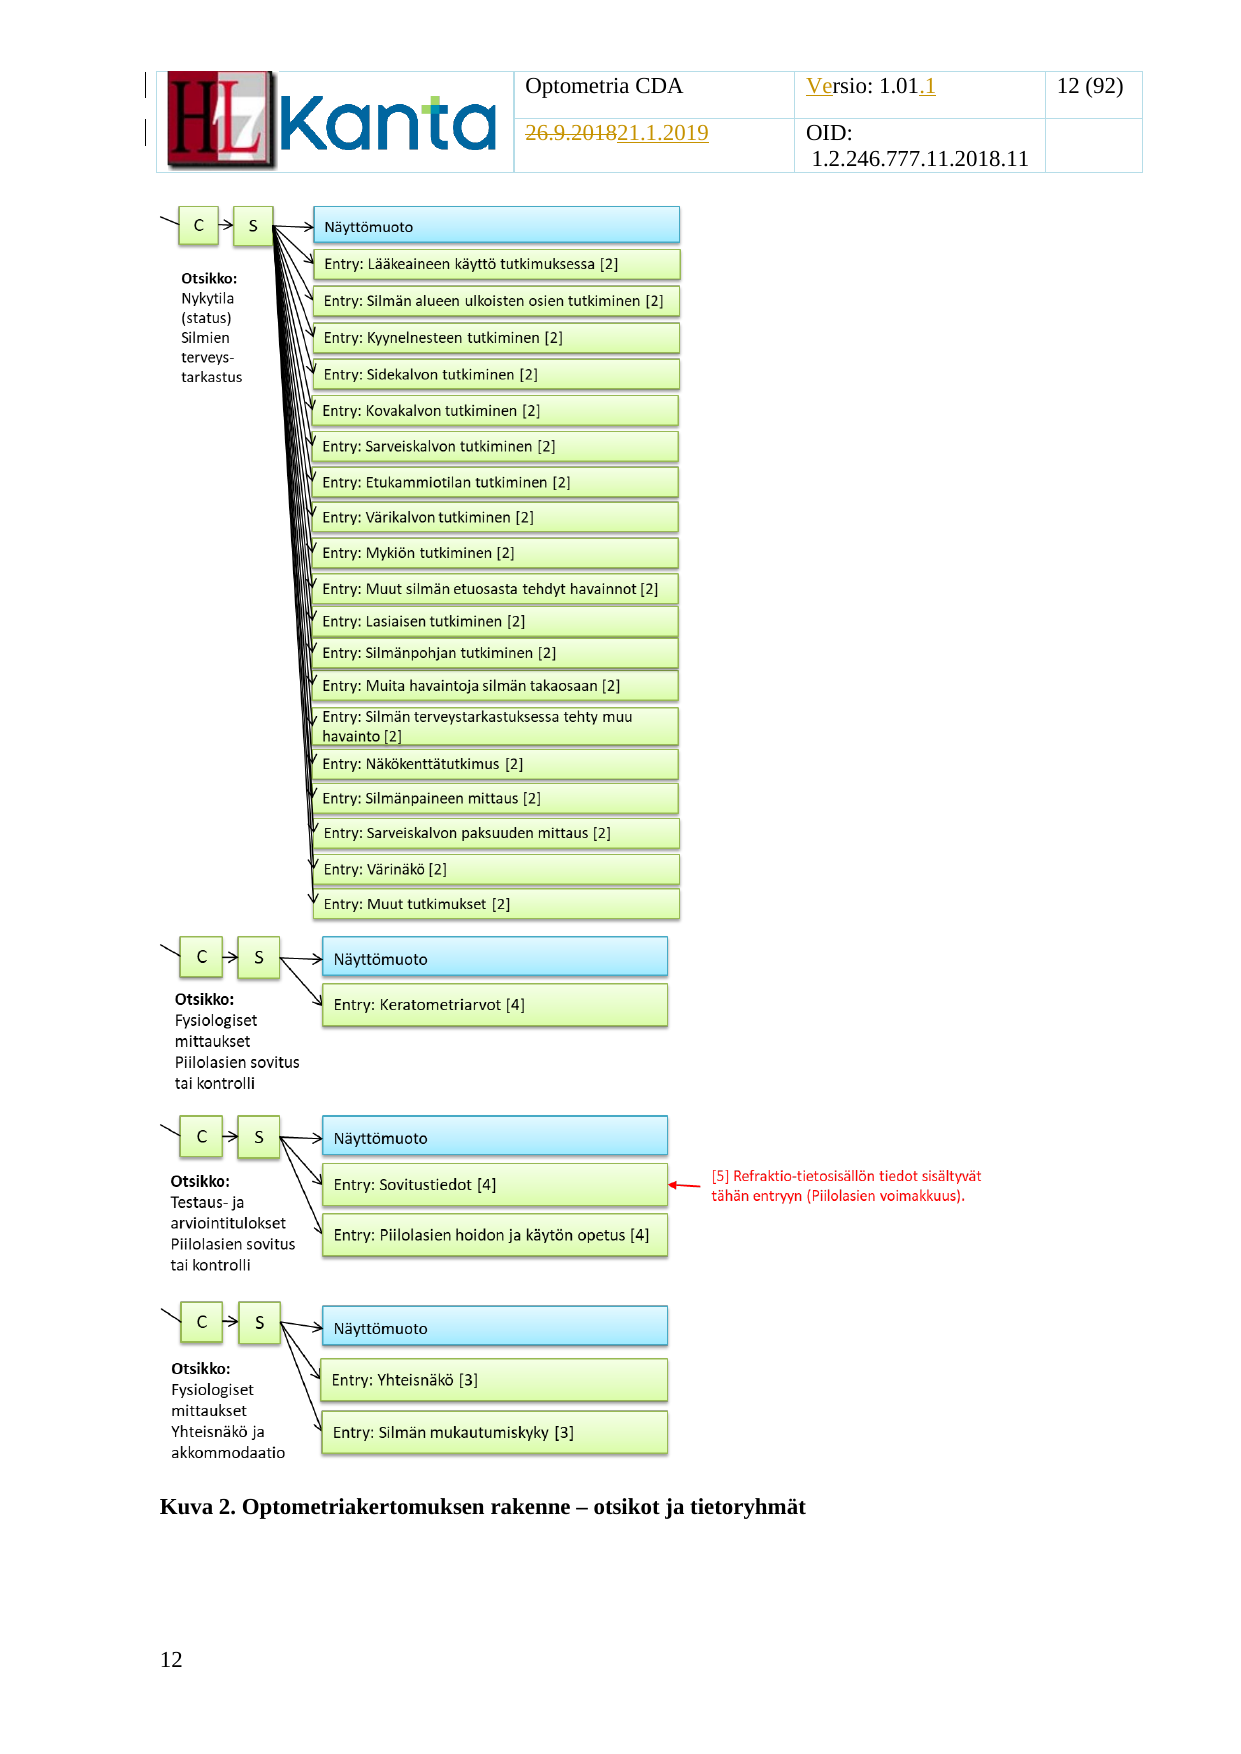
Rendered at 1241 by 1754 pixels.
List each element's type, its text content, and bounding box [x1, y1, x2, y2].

picture [159, 933, 1027, 1490]
picture [159, 203, 685, 930]
text Kuva 2. Optometriakertomuksen rakenne – otsikot ja tietoryhmät [159, 1493, 1081, 1519]
picture [281, 96, 496, 150]
picture [167, 71, 279, 171]
